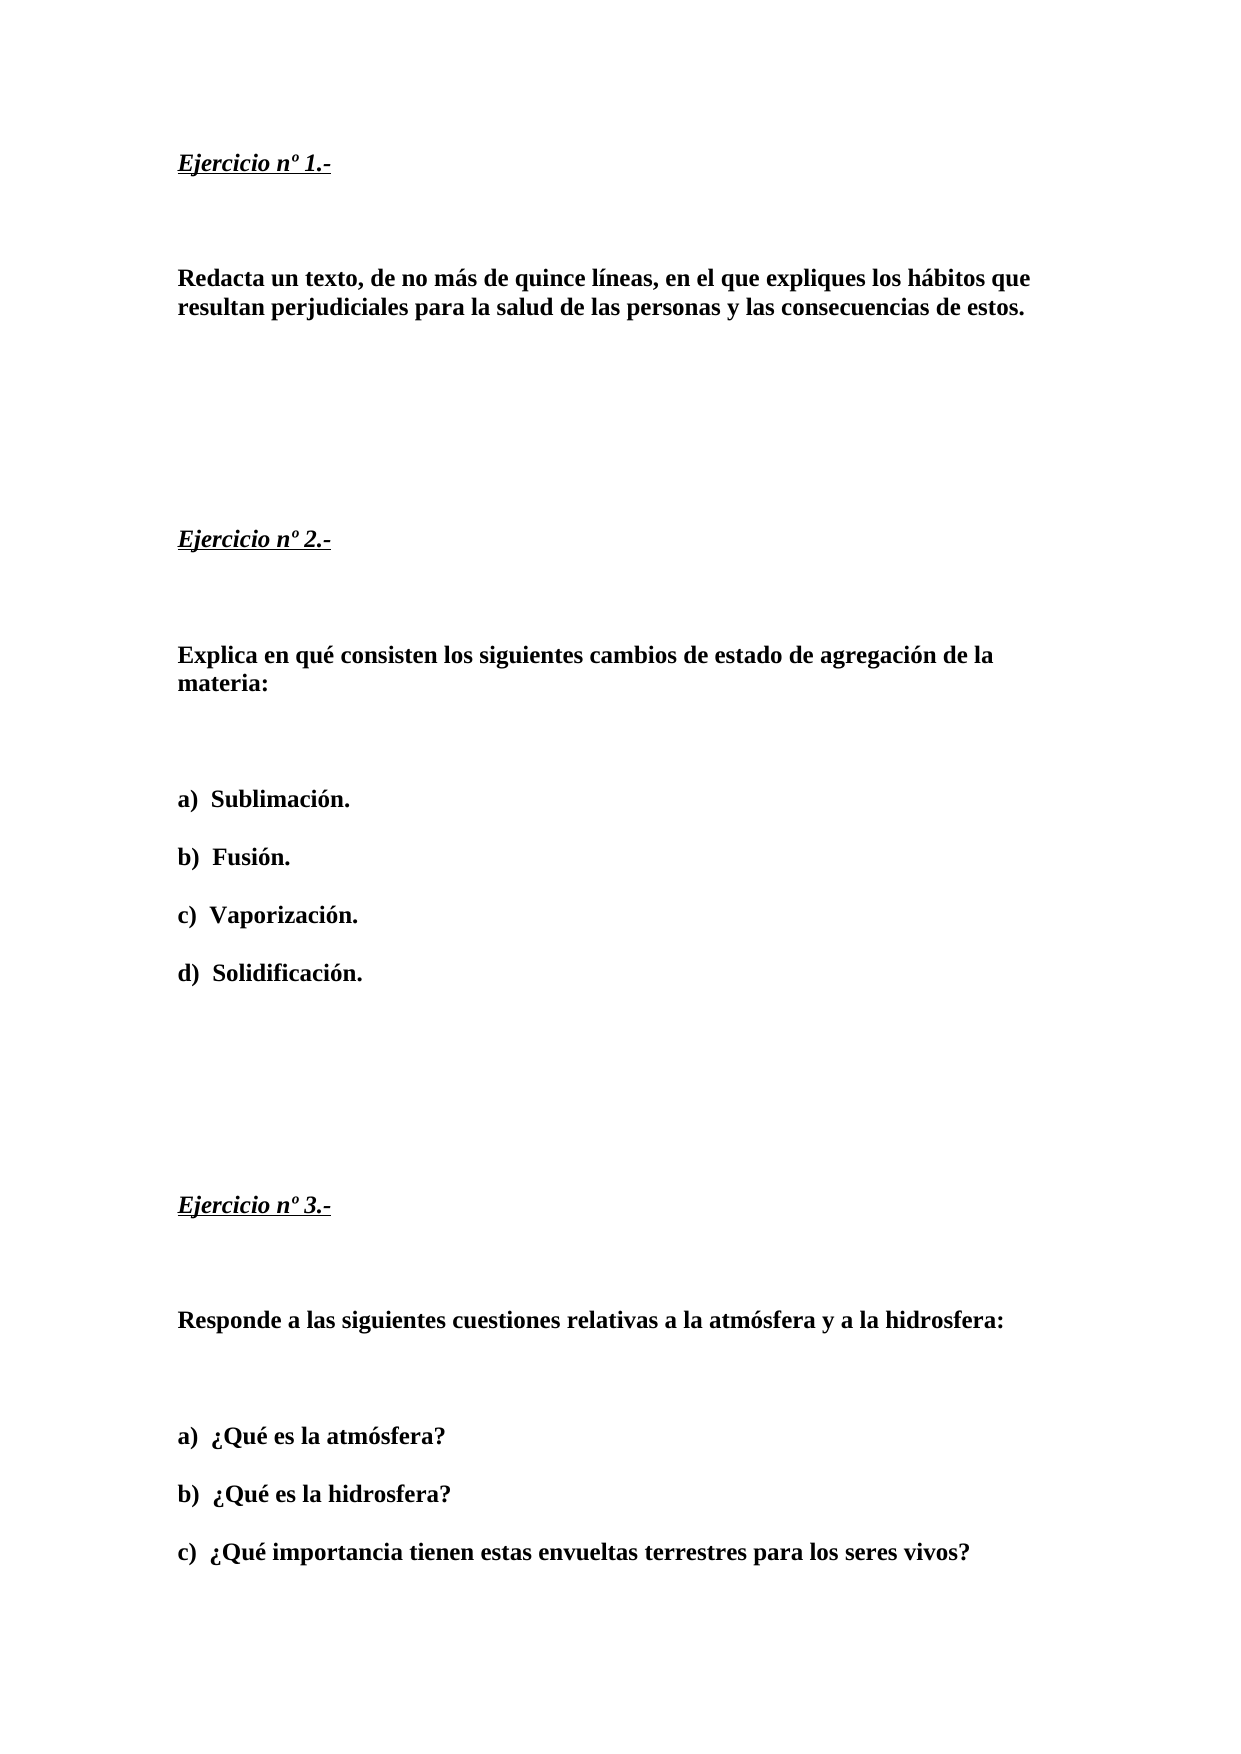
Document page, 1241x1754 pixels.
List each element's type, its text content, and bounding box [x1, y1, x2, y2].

text c) ¿Qué importancia tienen estas envueltas terrestres para los seres vivos? [177, 1537, 1063, 1566]
text Ejercicio nº 1.- [177, 148, 1063, 176]
text Ejercicio nº 3.- [177, 1190, 1063, 1218]
text c) Vaporización. [177, 900, 1063, 929]
text a) Sublimación. [177, 784, 1063, 813]
text b) ¿Qué es la hidrosfera? [177, 1479, 1063, 1508]
text d) Solidificación. [177, 958, 1063, 987]
text a) ¿Qué es la atmósfera? [177, 1421, 1063, 1450]
text b) Fusión. [177, 842, 1063, 871]
text Explica en qué consisten los siguientes cambios de estado de agregación de la materia: [177, 640, 1063, 697]
text Ejercicio nº 2.- [177, 524, 1063, 553]
text Redacta un texto, de no más de quince líneas, en el que expliques los hábitos que resultan perjudiciales para la salud de las personas y las consecuencias de estos. [177, 263, 1063, 321]
text Responde a las siguientes cuestiones relativas a la atmósfera y a la hidrosfera: [177, 1306, 1063, 1334]
